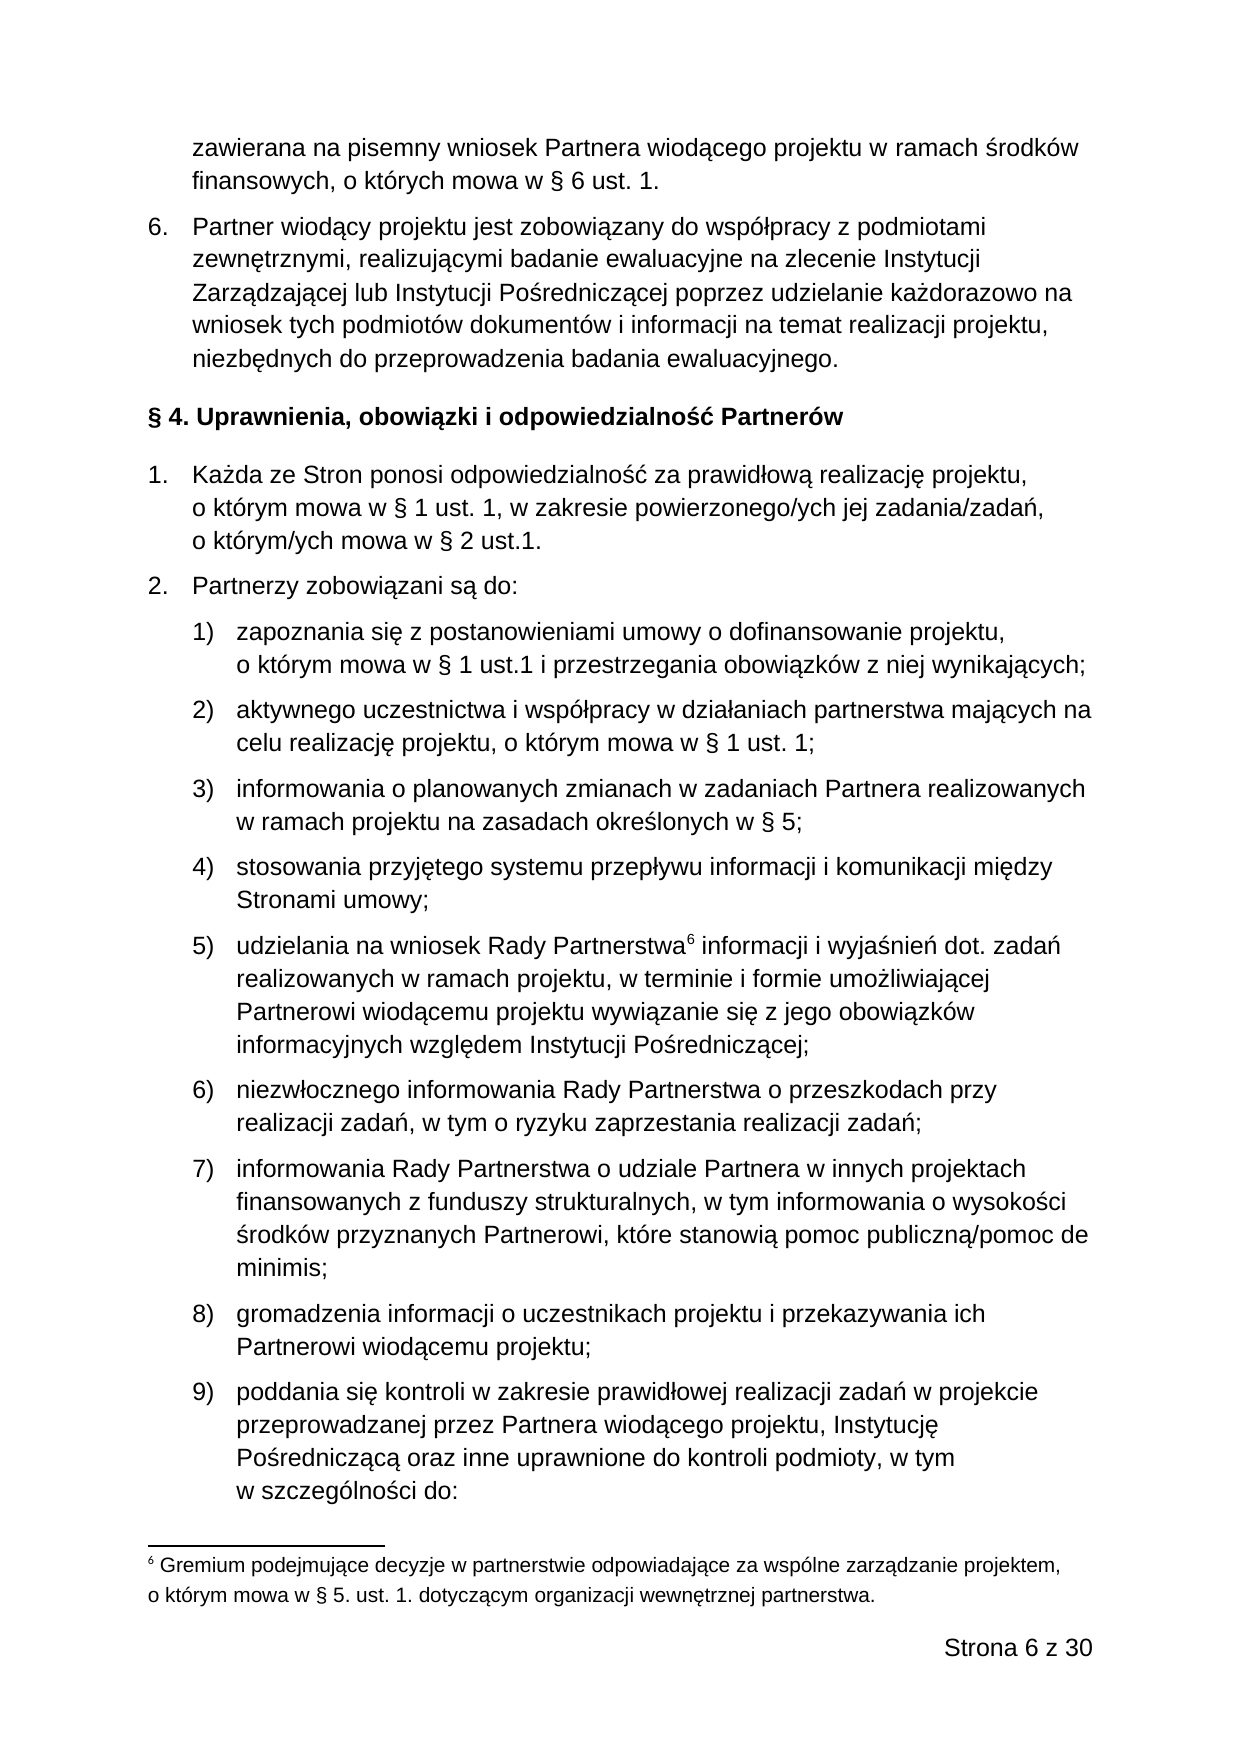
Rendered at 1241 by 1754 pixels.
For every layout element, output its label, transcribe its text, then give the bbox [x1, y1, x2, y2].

list aktywnego uczestnictwa i współpracy w działaniach partnerstwa mających na celu realizację projektu, o którym mowa w § 1 ust. 1; [192, 695, 1093, 757]
list Partnerzy zobowiązani są do: [148, 571, 1093, 600]
list informowania o planowanych zmianach w zadaniach Partnera realizowanych w ramach projektu na zasadach określonych w § 5; [192, 774, 1093, 836]
list Każda ze Stron ponosi odpowiedzialność za prawidłową realizację projektu, o którym mowa w § 1 ust. 1, w zakresie powierzonego/ych jej zadania/zadań, o którym/ych mowa w § 2 ust.1. [148, 459, 1093, 554]
list zapoznania się z postanowieniami umowy o dofinansowanie projektu, o którym mowa w § 1 ust.1 i przestrzegania obowiązków z niej wynikających; [192, 617, 1093, 678]
list udzielania na wniosek Rady Partnerstwa informacji i wyjaśnień dot. zadań realizowanych w ramach projektu, w terminie i formie umożliwiającej Partnerowi wiodącemu projektu wywiązanie się z jego obowiązków informacyjnych względem Instytucji Pośredniczącej; [192, 931, 1093, 1059]
list poddania się kontroli w zakresie prawidłowej realizacji zadań w projekcie przeprowadzanej przez Partnera wiodącego projektu, Instytucję Pośredniczącą oraz inne uprawnione do kontroli podmioty, w tym w szczególności do: [192, 1377, 1093, 1505]
list Partner wiodący projektu jest zobowiązany do współpracy z podmiotami zewnętrznymi, realizującymi badanie ewaluacyjne na zlecenie Instytucji Zarządzającej lub Instytucji Pośredniczącej poprzez udzielanie każdorazowo na wniosek tych podmiotów dokumentów i informacji na temat realizacji projektu, niezbędnych do przeprowadzenia badania ewaluacyjnego. [148, 211, 1093, 372]
subtitle § 4. Uprawnienia, obowiązki i odpowiedzialność Partnerów [148, 402, 1093, 430]
list stosowania przyjętego systemu przepływu informacji i komunikacji między Stronami umowy; [192, 852, 1093, 914]
list informowania Rady Partnerstwa o udziale Partnera w innych projektach finansowanych z funduszy strukturalnych, w tym informowania o wysokości środków przyznanych Partnerowi, które stanowią pomoc publiczną/pomoc de minimis; [192, 1154, 1093, 1282]
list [148, 133, 1093, 195]
list gromadzenia informacji o uczestnikach projektu i przekazywania ich Partnerowi wiodącemu projektu; [192, 1298, 1093, 1360]
list niezwłocznego informowania Rady Partnerstwa o przeszkodach przy realizacji zadań, w tym o ryzyku zaprzestania realizacji zadań; [192, 1075, 1093, 1137]
